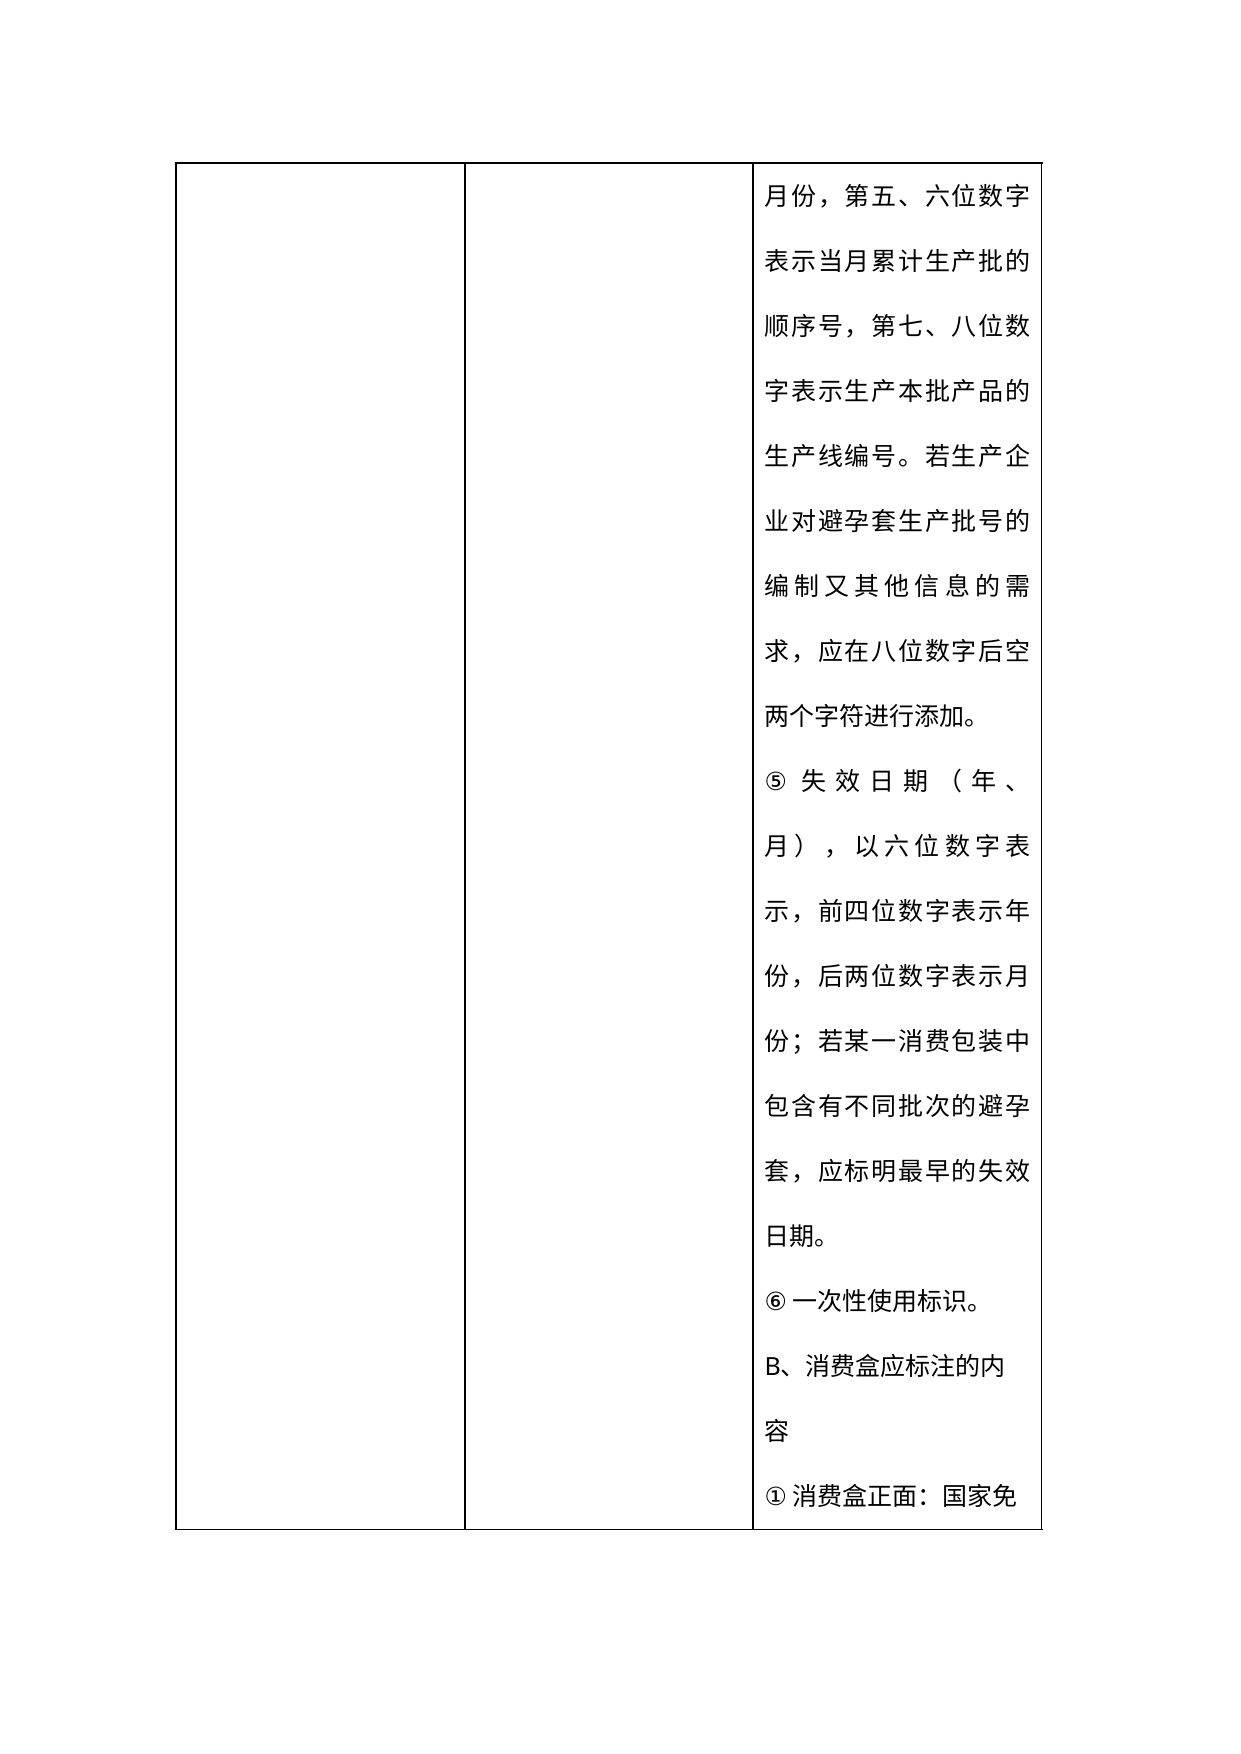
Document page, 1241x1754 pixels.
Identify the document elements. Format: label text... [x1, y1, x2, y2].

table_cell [754, 164, 1041, 1528]
table_cell 1 [177, 164, 464, 1528]
table_cell [466, 164, 752, 1528]
